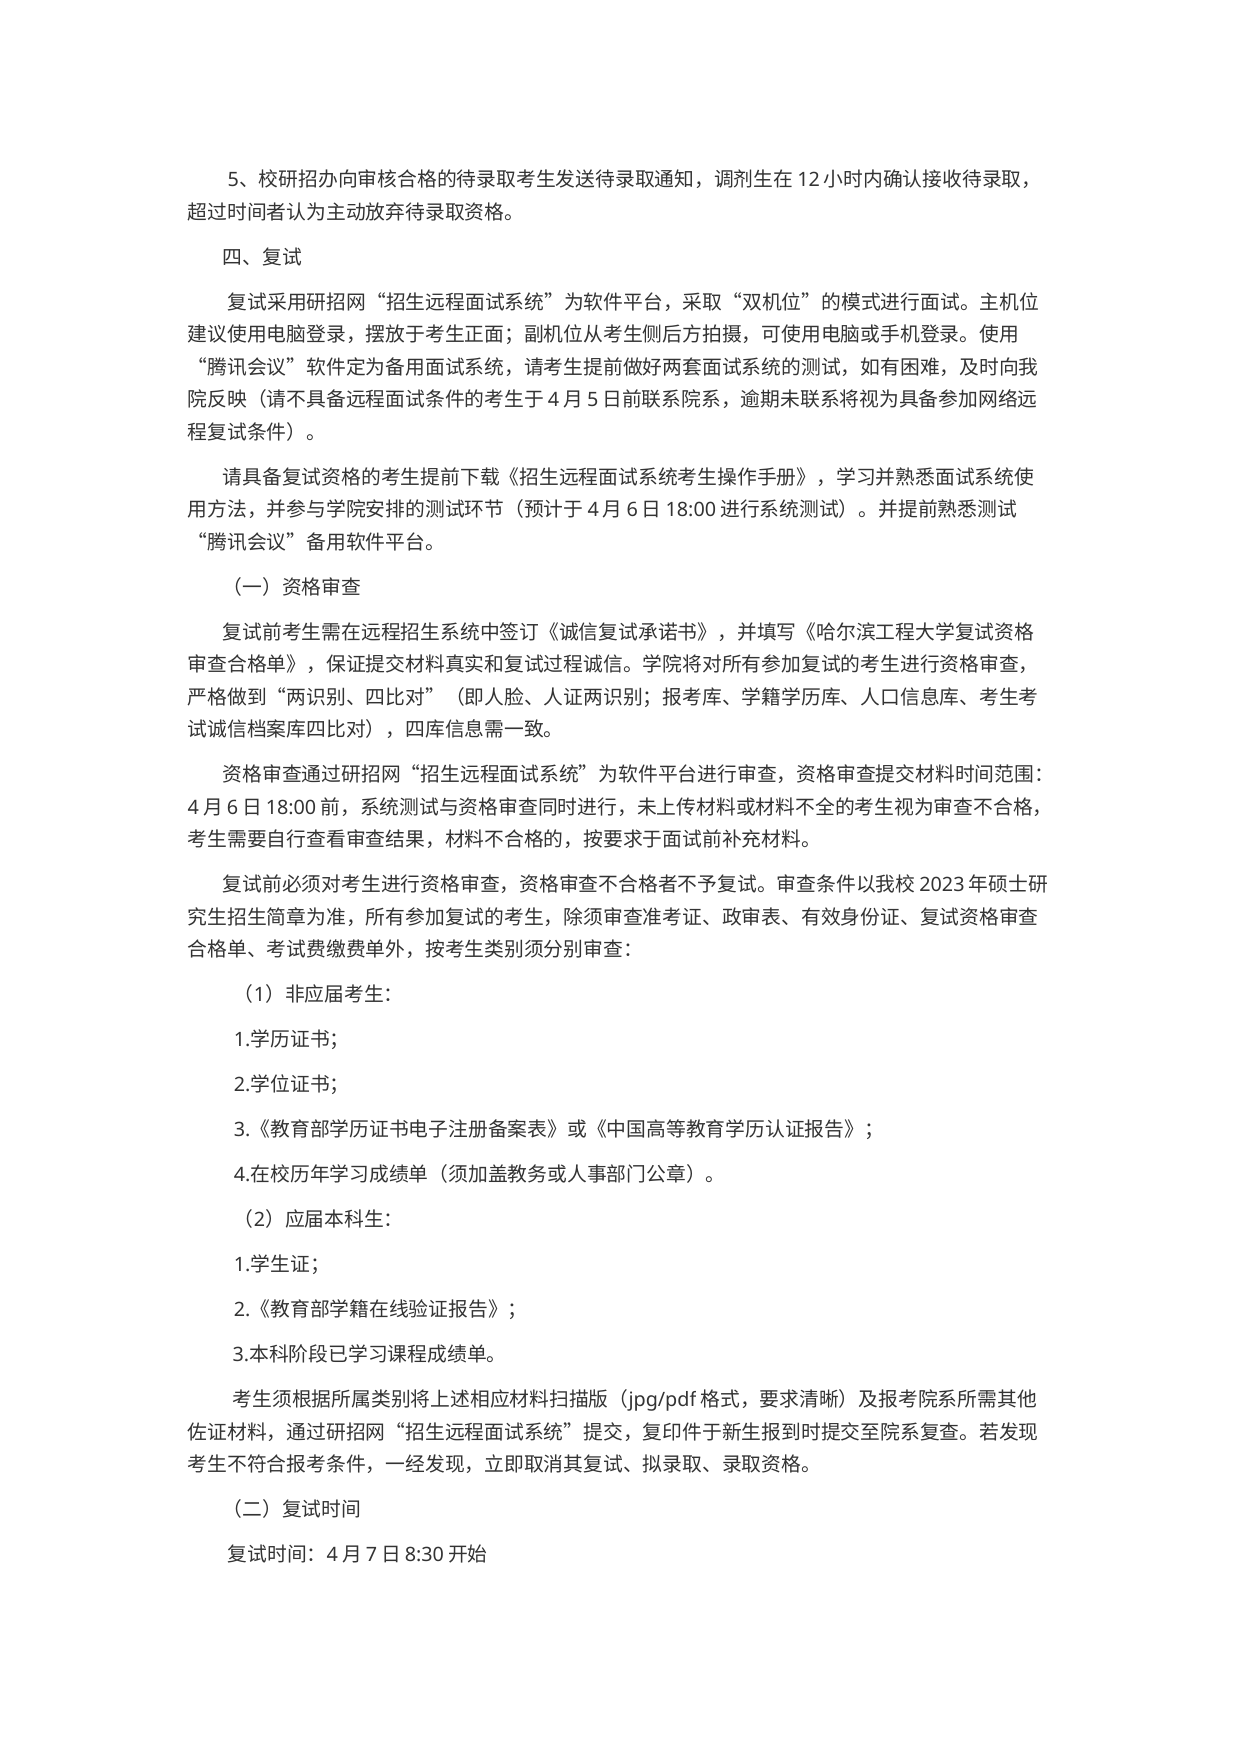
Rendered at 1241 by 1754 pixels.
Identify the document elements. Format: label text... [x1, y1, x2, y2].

text 复试采用研招网“招生远程面试系统”为软件平台，采取“双机位”的模式进行面试。主机位建议使用电脑登录，摆放于考生正面；副机位从考生侧后方拍摄，可使用电脑或手机登录。使用“腾讯会议”软件定为备用面试系统，请考生提前做好两套面试系统的测试，如有困难，及时向我院反映（请不具备远程面试条件的考生于4月5日前联系院系，逾期未联系将视为具备参加网络远程复试条件）。 [187, 284, 1053, 447]
text 复试前考生需在远程招生系统中签订《诚信复试承诺书》，并填写《哈尔滨工程大学复试资格审查合格单》，保证提交材料真实和复试过程诚信。学院将对所有参加复试的考生进行资格审查，严格做到“两识别、四比对”（即人脸、人证两识别；报考库、学籍学历库、人口信息库、考生考试诚信档案库四比对），四库信息需一致。 [187, 614, 1053, 744]
text 请具备复试资格的考生提前下载《招生远程面试系统考生操作手册》，学习并熟悉面试系统使用方法，并参与学院安排的测试环节（预计于4月6日18:00进行系统测试）。并提前熟悉测试“腾讯会议”备用软件平台。 [187, 459, 1053, 557]
text （二）复试时间 [187, 1492, 1053, 1524]
text 复试时间：4月7日8:30开始 [187, 1537, 1053, 1569]
text 2.《教育部学籍在线验证报告》； [187, 1292, 1053, 1324]
text 1.学历证书； [187, 1022, 1053, 1054]
text 4.在校历年学习成绩单（须加盖教务或人事部门公章）。 [187, 1157, 1053, 1189]
text （2）应届本科生： [187, 1202, 1053, 1234]
text 3.《教育部学历证书电子注册备案表》或《中国高等教育学历认证报告》； [187, 1112, 1053, 1144]
text 1.学生证； [187, 1247, 1053, 1279]
text 资格审查通过研招网“招生远程面试系统”为软件平台进行审查，资格审查提交材料时间范围：4月6日18:00前，系统测试与资格审查同时进行，未上传材料或材料不全的考生视为审查不合格，考生需要自行查看审查结果，材料不合格的，按要求于面试前补充材料。 [187, 757, 1053, 854]
text 考生须根据所属类别将上述相应材料扫描版（jpg/pdf格式，要求清晰）及报考院系所需其他佐证材料，通过研招网“招生远程面试系统”提交，复印件于新生报到时提交至院系复查。若发现考生不符合报考条件，一经发现，立即取消其复试、拟录取、录取资格。 [187, 1382, 1053, 1479]
text 复试前必须对考生进行资格审查，资格审查不合格者不予复试。审查条件以我校2023年硕士研究生招生简章为准，所有参加复试的考生，除须审查准考证、政审表、有效身份证、复试资格审查合格单、考试费缴费单外，按考生类别须分别审查： [187, 867, 1053, 964]
text 四、复试 [187, 239, 1053, 272]
text 2.学位证书； [187, 1067, 1053, 1099]
text （一）资格审查 [187, 569, 1053, 602]
text 3.本科阶段已学习课程成绩单。 [187, 1337, 1053, 1369]
text （1）非应届考生： [187, 977, 1053, 1009]
text 5、校研招办向审核合格的待录取考生发送待录取通知，调剂生在12小时内确认接收待录取，超过时间者认为主动放弃待录取资格。 [187, 162, 1053, 227]
